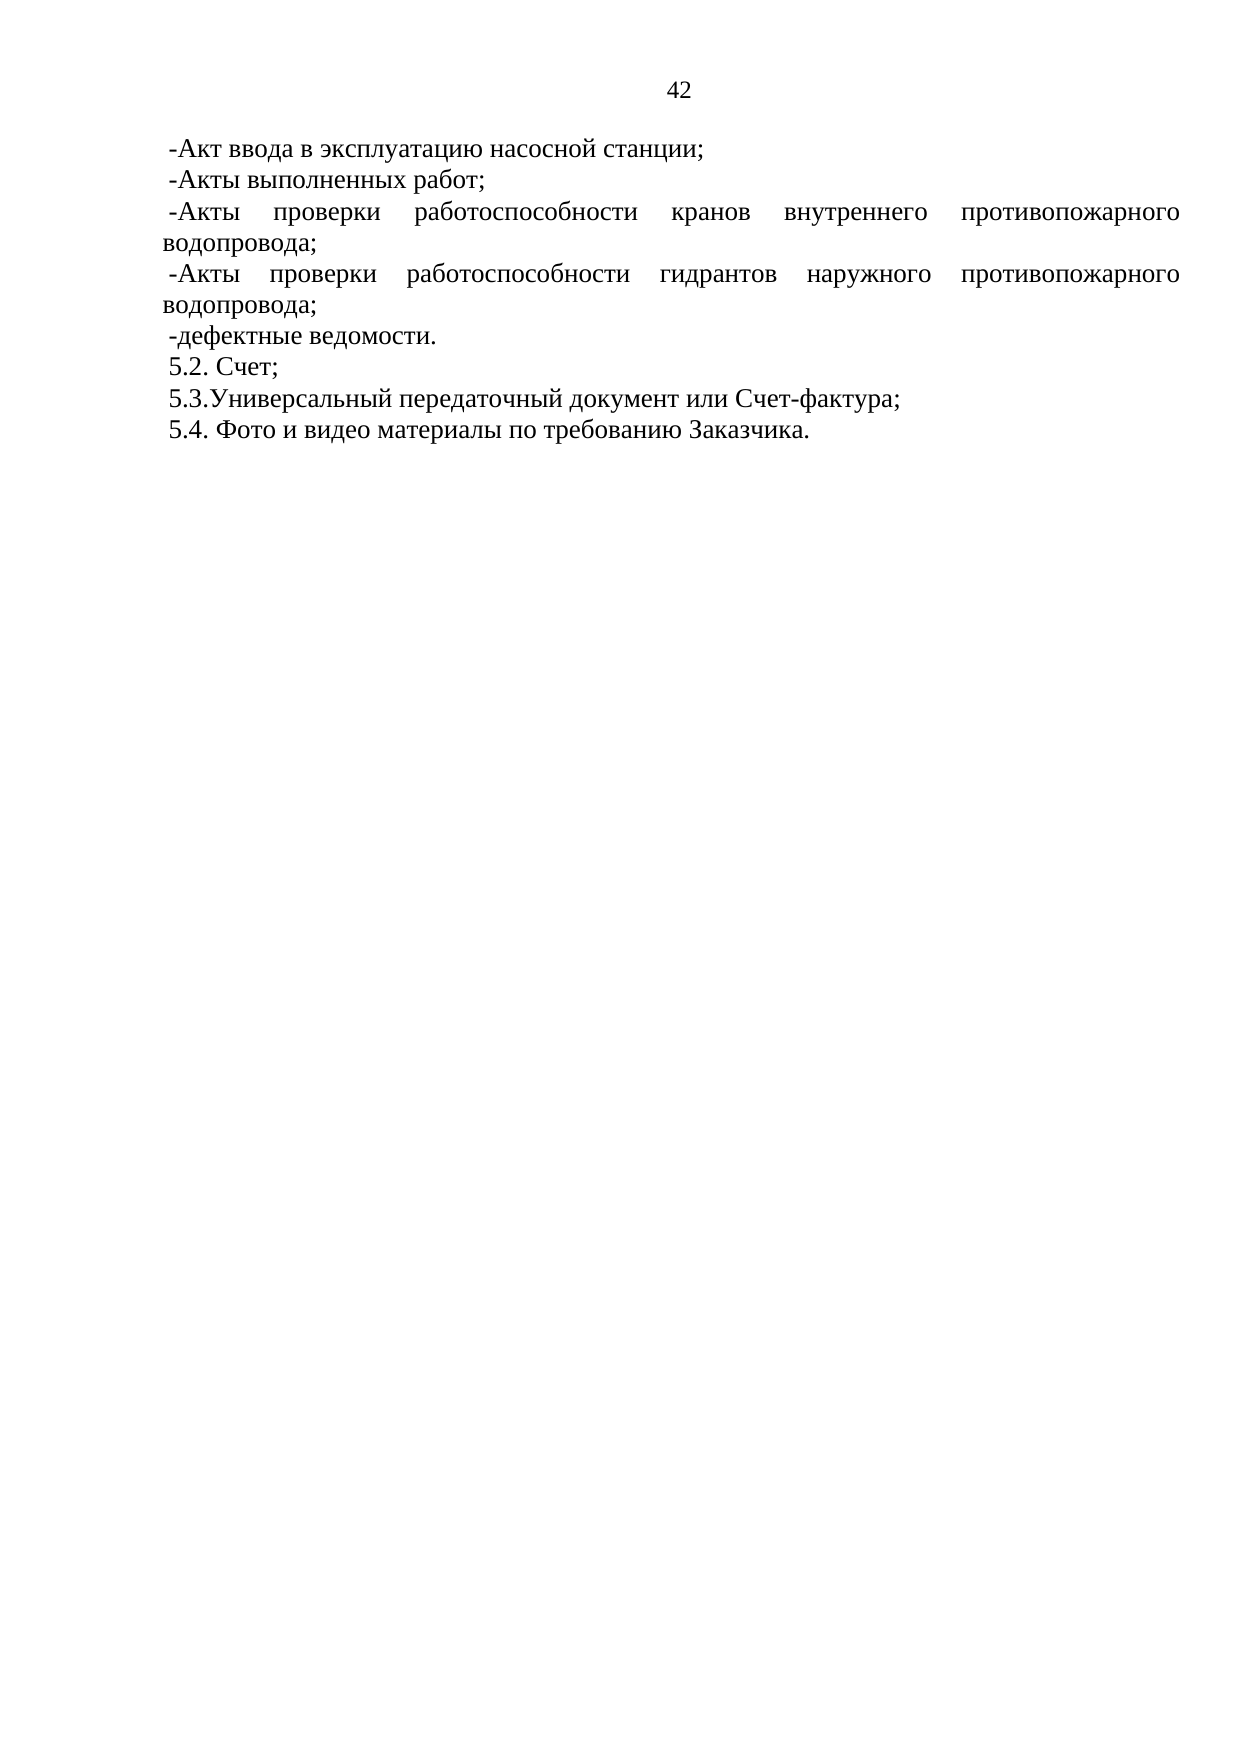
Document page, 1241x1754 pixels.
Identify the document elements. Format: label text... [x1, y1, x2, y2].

text 5.2. Счет; [162, 351, 1181, 382]
text -Акты проверки работоспособности гидрантов наружного противопожарного водопровода; [162, 257, 1181, 319]
text -Акты выполненных работ; [162, 164, 1181, 195]
text -Акт ввода в эксплуатацию насосной станции; [162, 132, 1181, 164]
text 5.3.Универсальный передаточный документ или Счет-фактура; [162, 382, 1181, 413]
text -дефектные ведомости. [162, 319, 1181, 351]
text 5.4. Фото и видео материалы по требованию Заказчика. [162, 413, 1181, 444]
text -Акты проверки работоспособности кранов внутреннего противопожарного водопровода; [162, 195, 1181, 257]
